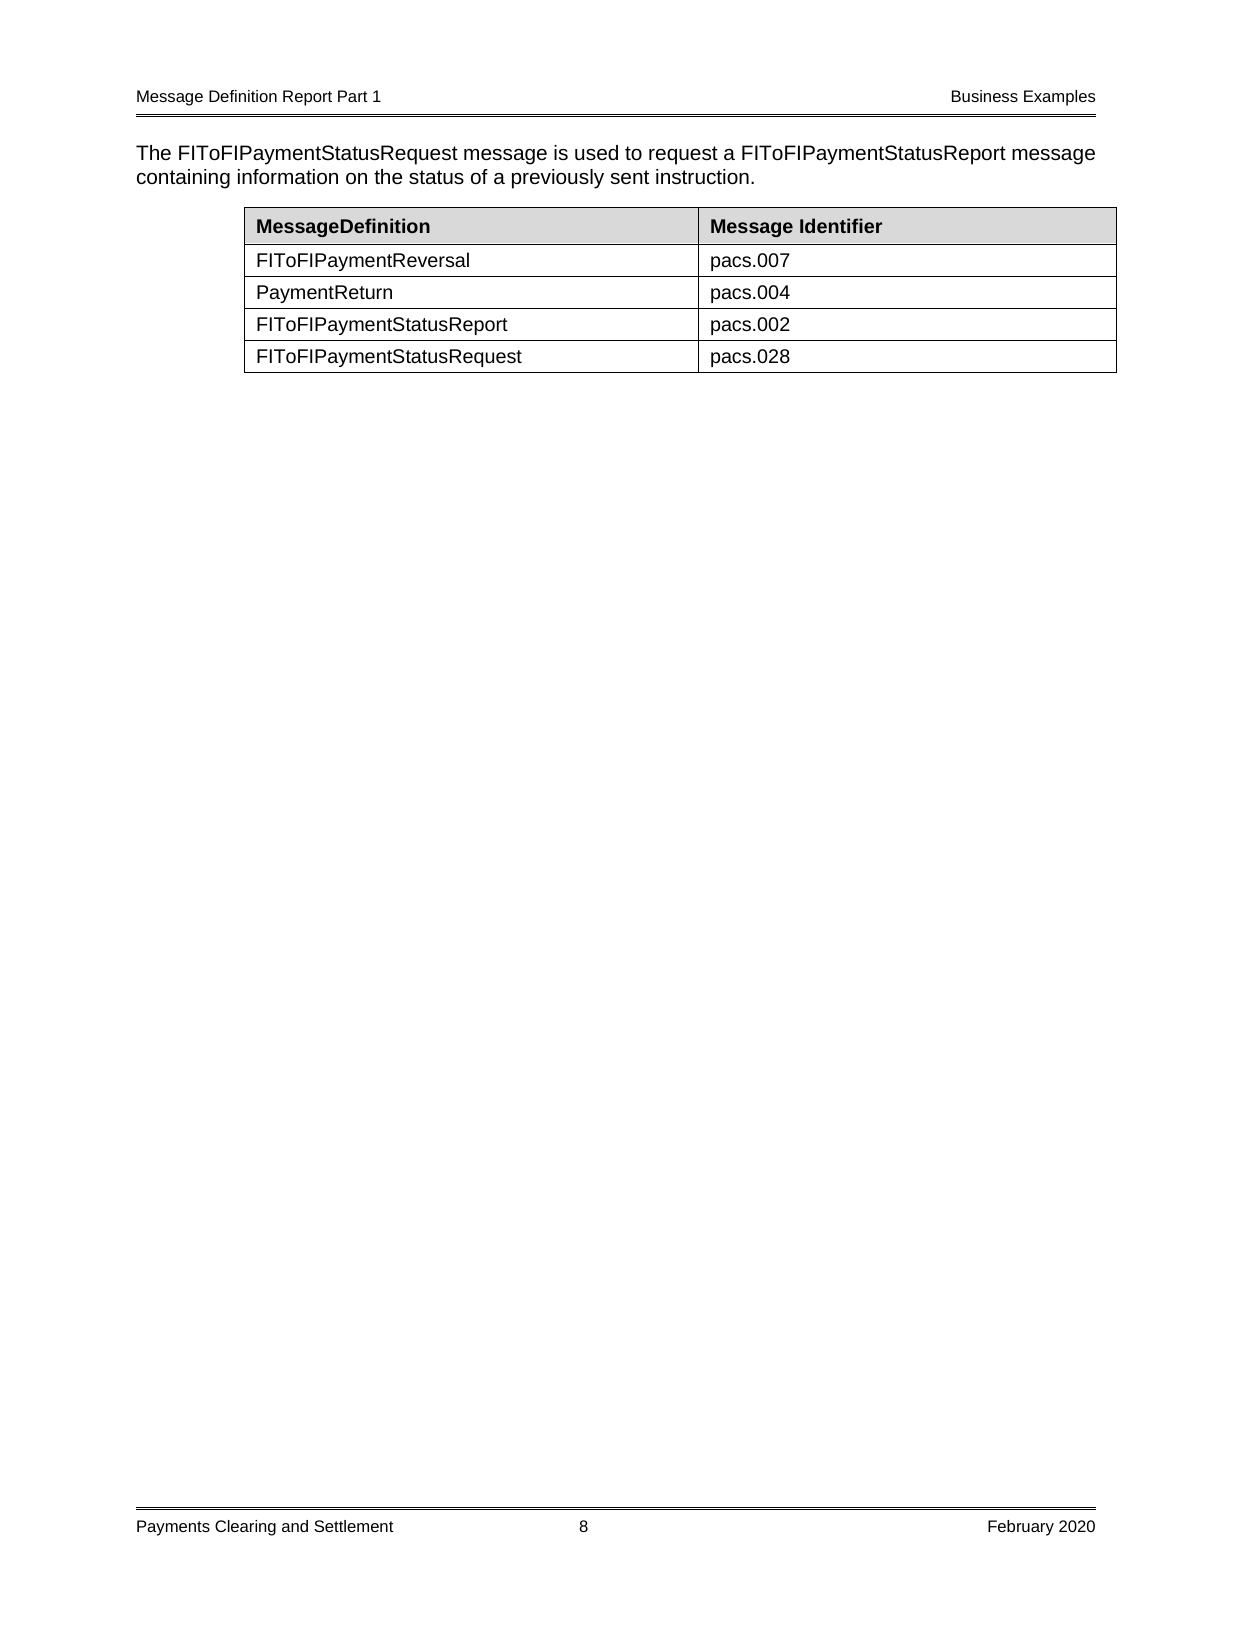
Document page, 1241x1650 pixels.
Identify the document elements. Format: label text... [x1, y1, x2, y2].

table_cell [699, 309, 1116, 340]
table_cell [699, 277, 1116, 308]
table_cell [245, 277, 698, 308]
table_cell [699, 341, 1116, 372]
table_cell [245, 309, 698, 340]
text The FIToFIPaymentStatusRequest message is used to request a FIToFIPaymentStatusReport message containing information on the status of a previously sent instruction. [136, 141, 1104, 188]
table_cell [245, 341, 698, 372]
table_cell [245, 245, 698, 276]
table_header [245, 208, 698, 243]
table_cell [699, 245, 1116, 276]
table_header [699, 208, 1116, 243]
